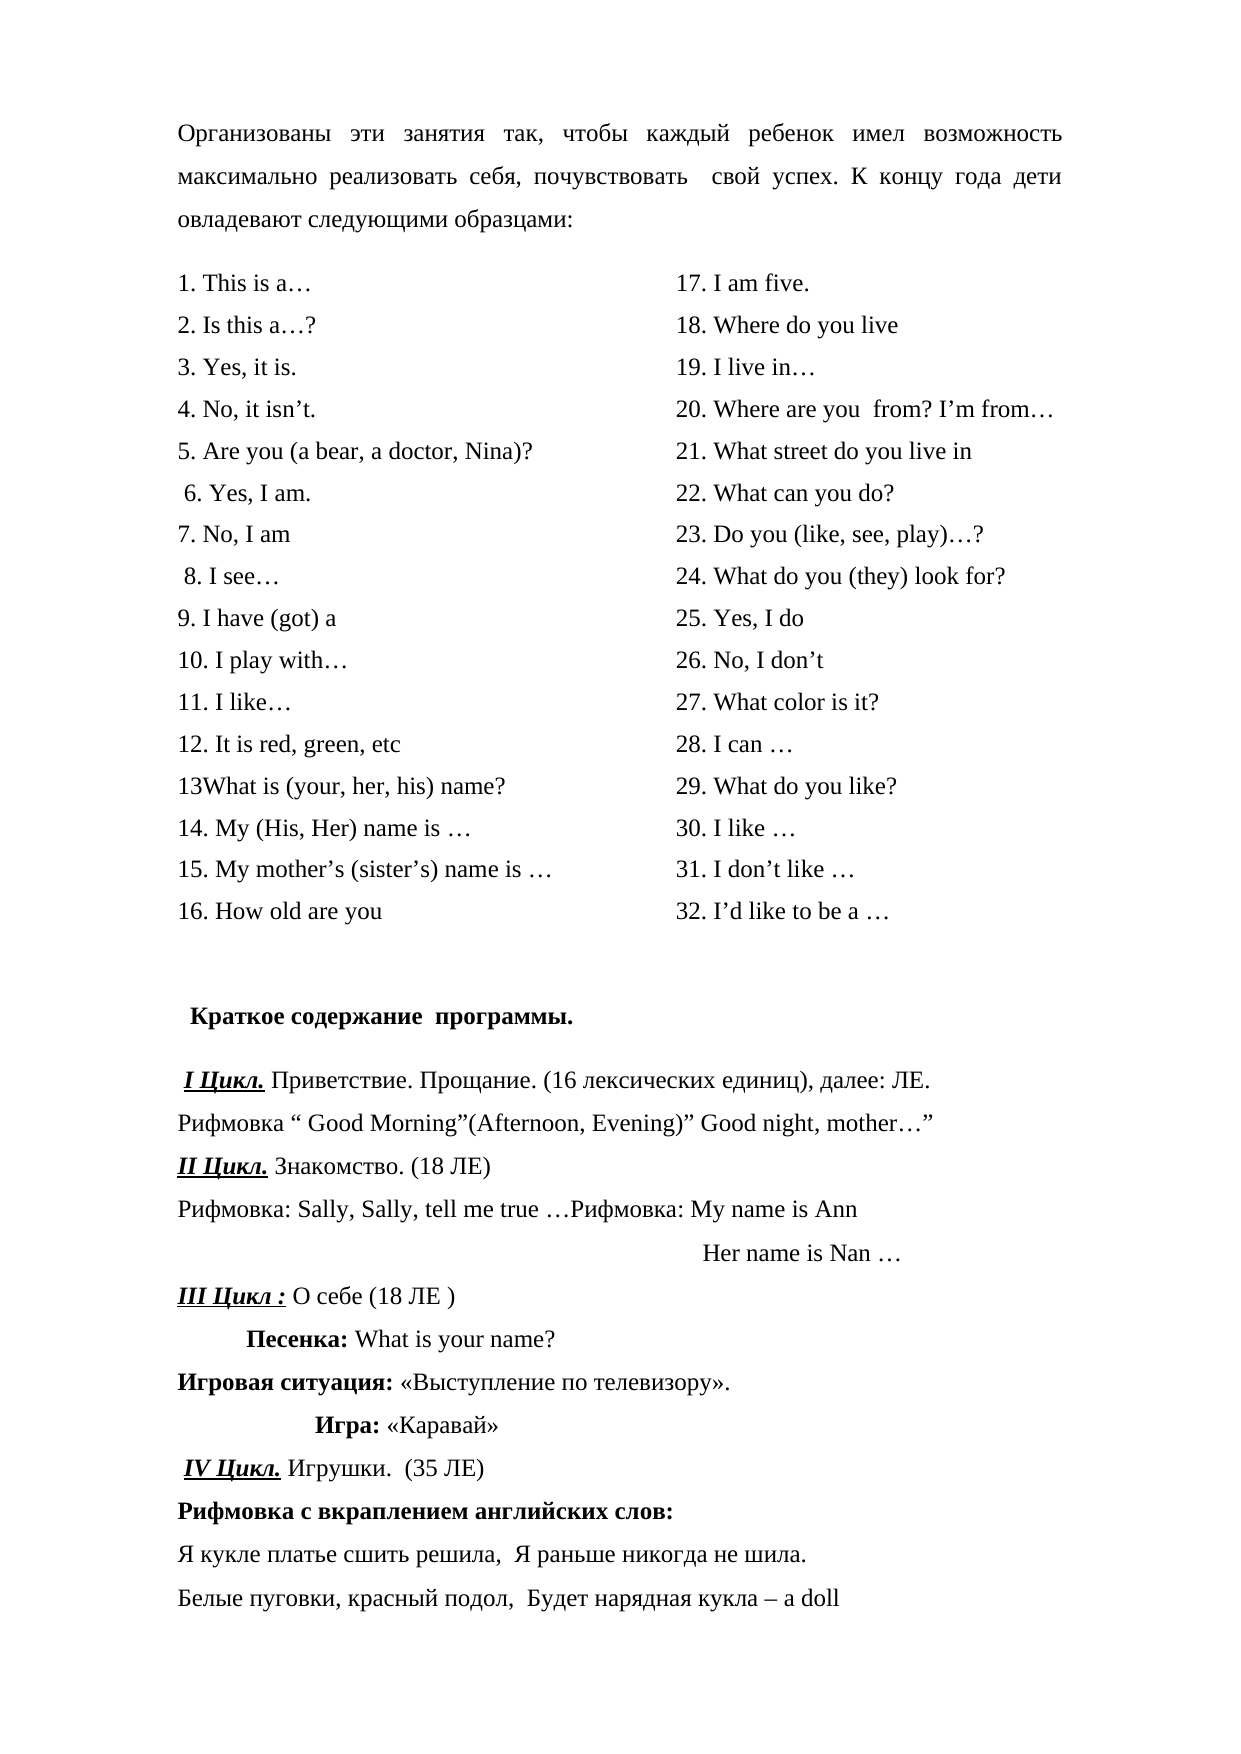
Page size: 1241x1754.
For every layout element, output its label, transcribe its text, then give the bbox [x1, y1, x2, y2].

table_cell 9. I have (got) a [166, 603, 664, 645]
table_cell 25. Yes, I do [664, 603, 1163, 645]
table_cell 24. What do you (they) look for? [664, 561, 1163, 603]
table_cell 20. Where are you from? I’m from… [664, 394, 1163, 436]
text I Цикл. Приветствие. Прощание. (16 лексических единиц), далее: ЛЕ. Рифмовка “ Good Morning”(Afternoon, Evening)” Good night, mother…” II Цикл. Знакомство. (18 ЛЕ) Рифмовка: Sally, Sally, tell me true …Рифмовка: My name is Ann Her name is Nan … III Цикл : О себе (18 ЛЕ ) Песенка: What is your name? Игровая ситуация: «Выступление по телевизору». Игра: «Каравай» IV Цикл. Игрушки. (35 ЛЕ) Рифмовка с вкраплением английских слов: Я кукле платье сшить решила, Я раньше никогда не шила. Белые пуговки, красный подол, Будет нарядная кукла – a doll [177, 1065, 1063, 1611]
table_cell 14. My (His, Her) name is … [166, 813, 664, 854]
table_cell 22. What can you do? [664, 478, 1163, 519]
table_cell 19. I live in… [664, 352, 1163, 394]
table_cell 4. No, it isn’t. [166, 394, 664, 436]
table_cell 29. What do you like? [664, 771, 1163, 813]
table_cell 21. What street do you live in [664, 436, 1163, 478]
table_cell 2. Is this a…? [166, 310, 664, 352]
table_cell 32. I’d like to be a … [664, 896, 1163, 938]
table_cell 3. Yes, it is. [166, 352, 664, 394]
table_cell 5. Are you (a bear, a doctor, Nina)? [166, 436, 664, 478]
table_cell 30. I like … [664, 813, 1163, 854]
table_header 17. I am five. [664, 268, 1163, 310]
table_cell 28. I can … [664, 729, 1163, 771]
text Краткое содержание программы. [177, 1001, 1063, 1030]
table_cell 15. My mother’s (sister’s) name is … [166, 855, 664, 896]
table_header 1. This is a… [166, 268, 664, 310]
table_cell 10. I play with… [166, 645, 664, 687]
table_cell 16. How old are you [166, 896, 664, 938]
table_cell 31. I don’t like … [664, 855, 1163, 896]
table_cell 27. What color is it? [664, 687, 1163, 729]
table_cell 12. It is red, green, etc [166, 729, 664, 771]
table_cell 7. No, I am [166, 520, 664, 561]
table_cell 6. Yes, I am. [166, 478, 664, 519]
table_cell 26. No, I don’t [664, 645, 1163, 687]
table_cell 18. Where do you live [664, 310, 1163, 352]
table_cell 13What is (your, her, his) name? [166, 771, 664, 813]
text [177, 118, 1063, 233]
table_cell 23. Do you (like, see, play)…? [664, 520, 1163, 561]
table_cell 11. I like… [166, 687, 664, 729]
table_cell 8. I see… [166, 561, 664, 603]
